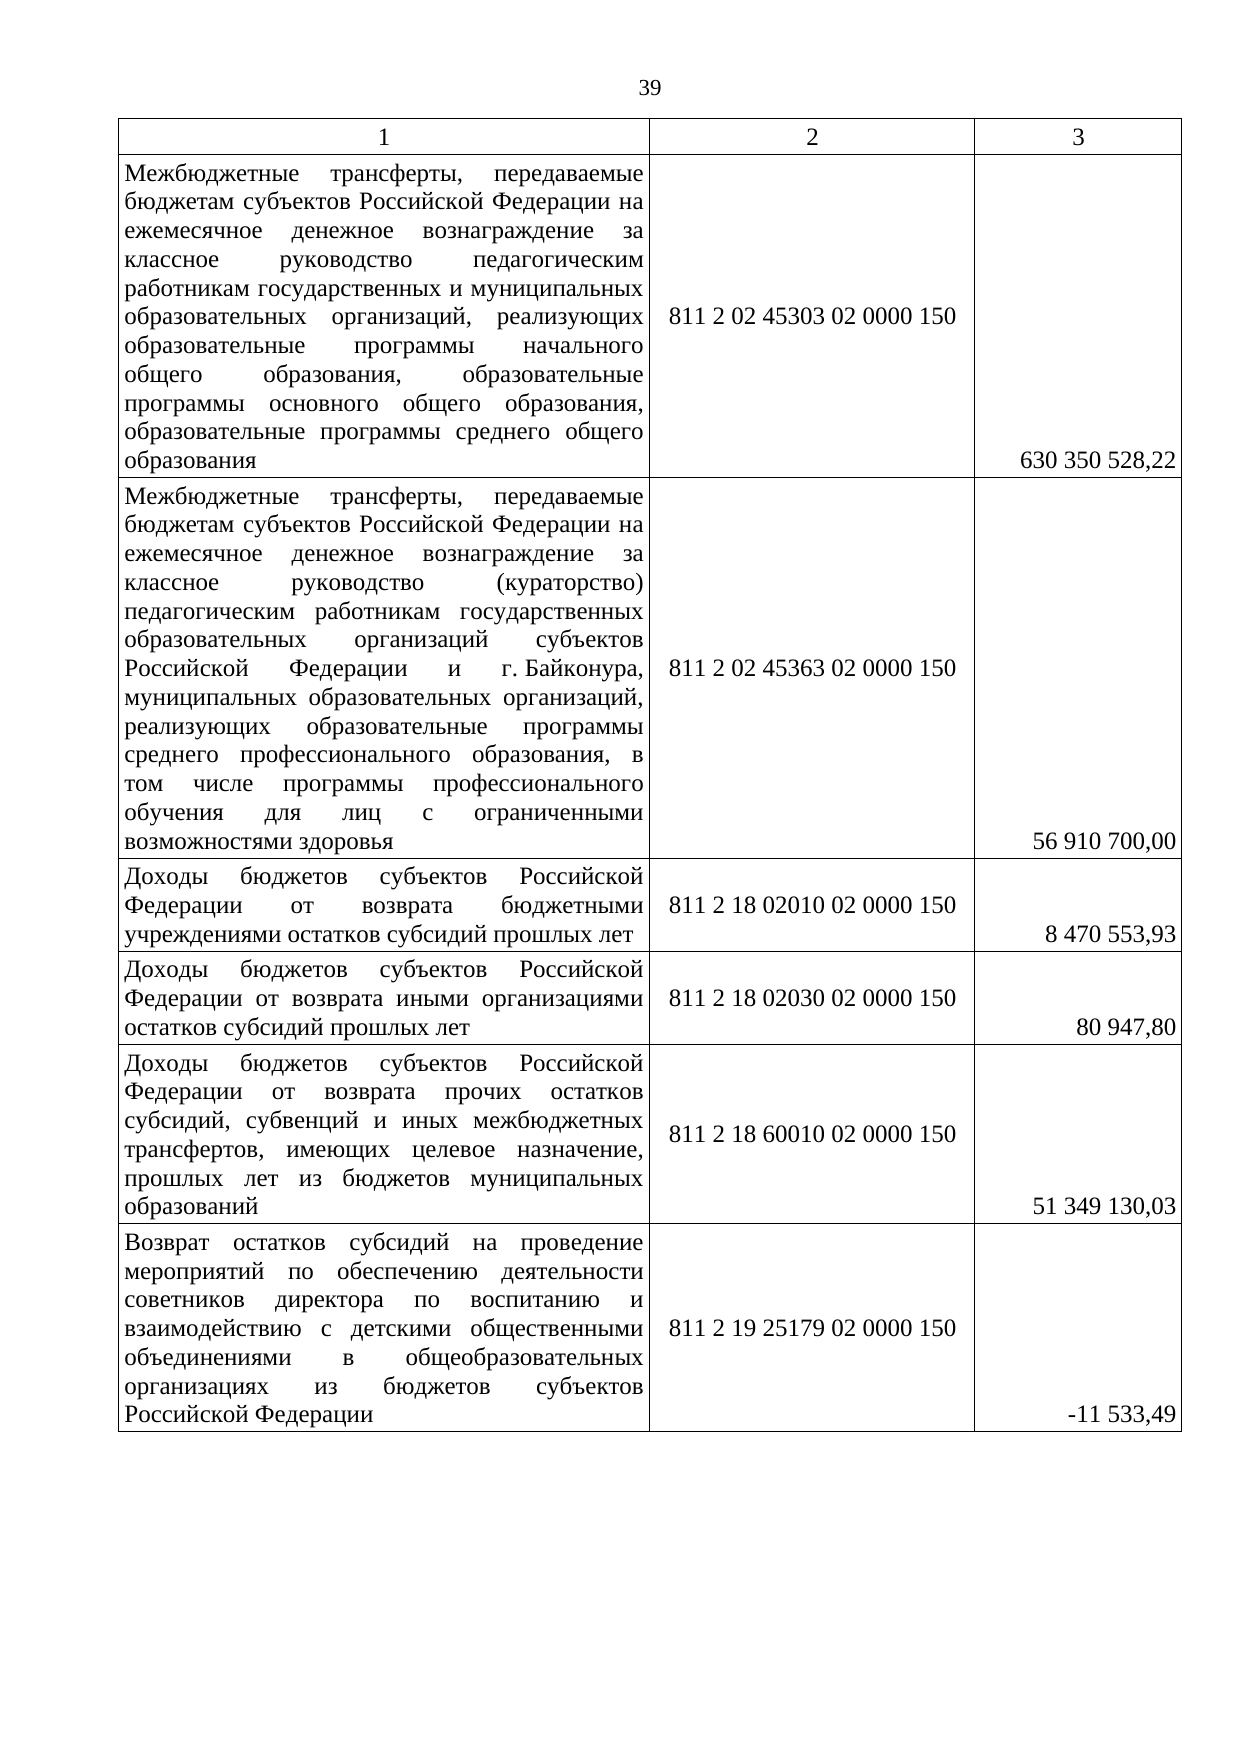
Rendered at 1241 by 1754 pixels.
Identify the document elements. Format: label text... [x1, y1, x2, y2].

table_cell 811 2 18 02010 02 0000 150 [650, 859, 974, 951]
table_cell 8 470 553,93 [975, 859, 1181, 951]
table_cell Доходы бюджетов субъектов Российской Федерации от возврата иными организациями остатков субсидий прошлых лет [119, 952, 649, 1044]
table_cell Доходы бюджетов субъектов Российской Федерации от возврата прочих остатков субсидий, субвенций и иных межбюджетных трансфертов, имеющих целевое назначение, прошлых лет из бюджетов муниципальных образований [119, 1045, 649, 1223]
table_cell 811 2 18 60010 02 0000 150 [650, 1045, 974, 1223]
table_cell 811 2 18 02030 02 0000 150 [650, 952, 974, 1044]
table_cell 630 350 528,22 [975, 155, 1181, 477]
table_header 1 [119, 119, 649, 154]
table_cell Межбюджетные трансферты, передаваемые бюджетам субъектов Российской Федерации на ежемесячное денежное вознаграждение за классное руководство педагогическим работникам государственных и муниципальных образовательных организаций, реализующих образовательные программы начального общего образования, образовательные программы основного общего образования, образовательные программы среднего общего образования [119, 155, 649, 477]
table_cell Возврат остатков субсидий на проведение мероприятий по обеспечению деятельности советников директора по воспитанию и взаимодействию с детскими общественными объединениями в общеобразовательных организациях из бюджетов субъектов Российской Федерации [119, 1224, 649, 1431]
table_cell 80 947,80 [975, 952, 1181, 1044]
table_cell 811 2 19 25179 02 0000 150 [650, 1224, 974, 1431]
table_cell -11 533,49 [975, 1224, 1181, 1431]
table_cell 51 349 130,03 [975, 1045, 1181, 1223]
table_cell 811 2 02 45303 02 0000 150 [650, 155, 974, 477]
table_cell Доходы бюджетов субъектов Российской Федерации от возврата бюджетными учреждениями остатков субсидий прошлых лет [119, 859, 649, 951]
table_header 3 [975, 119, 1181, 154]
table_cell Межбюджетные трансферты, передаваемые бюджетам субъектов Российской Федерации на ежемесячное денежное вознаграждение за классное руководство (кураторство) педагогическим работникам государственных образовательных организаций субъектов Российской Федерации и г. Байконура, муниципальных образовательных организаций, реализующих образовательные программы среднего профессионального образования, в том числе программы профессионального обучения для лиц с ограниченными возможностями здоровья [119, 478, 649, 857]
table_cell 56 910 700,00 [975, 478, 1181, 857]
table_header 2 [650, 119, 974, 154]
table_cell 811 2 02 45363 02 0000 150 [650, 478, 974, 857]
